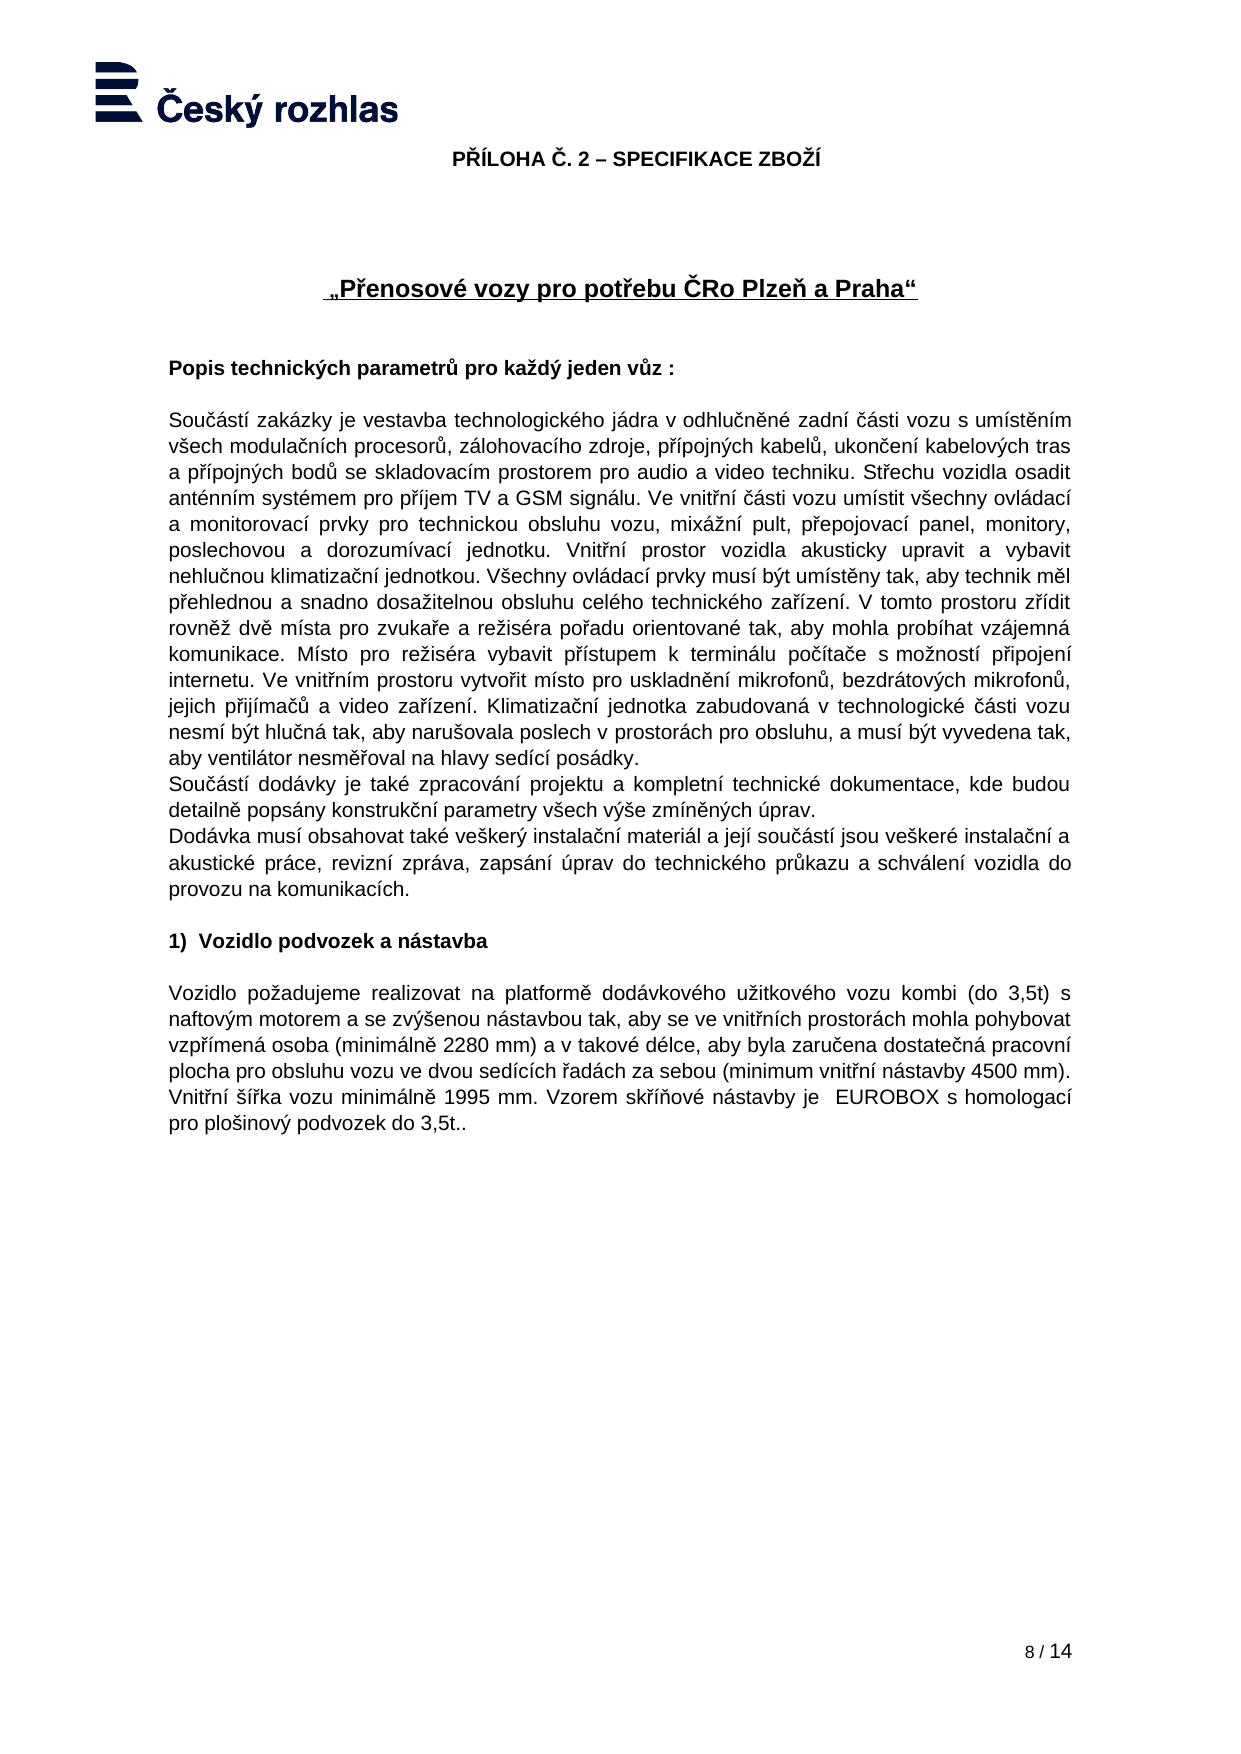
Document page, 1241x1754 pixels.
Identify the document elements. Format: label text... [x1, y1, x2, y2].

text 1) Vozidlo podvozek a nástavba [168, 927, 1072, 953]
text Vozidlo požadujeme realizovat na platformě dodávkového užitkového vozu kombi (do 3,5t) s naftovým motorem a se zvýšenou nástavbou tak, aby se ve vnitřních prostorách mohla pohybovat vzpřímená osoba (minimálně 2280 mm) a v takové délce, aby byla zaručena dostatečná pracovní plocha pro obsluhu vozu ve dvou sedících řadách za sebou (minimum vnitřní nástavby 4500 mm). Vnitřní šířka vozu minimálně 1995 mm. Vzorem skříňové nástavby je EUROBOX s homologací pro plošinový podvozek do 3,5t.. [168, 979, 1072, 1136]
text Popis technických parametrů pro každý jeden vůz : [168, 354, 1072, 380]
picture [95, 62, 398, 128]
text Součástí zakázky je vestavba technologického jádra v odhlučněné zadní části vozu s umístěním všech modulačních procesorů, zálohovacího zdroje, přípojných kabelů, ukončení kabelových tras a přípojných bodů se skladovacím prostorem pro audio a video techniku. Střechu vozidla osadit anténním systémem pro příjem TV a GSM signálu. Ve vnitřní části vozu umístit všechny ovládací a monitorovací prvky pro technickou obsluhu vozu, mixážní pult, přepojovací panel, monitory, poslechovou a dorozumívací jednotku. Vnitřní prostor vozidla akusticky upravit a vybavit nehlučnou klimatizační jednotkou. Všechny ovládací prvky musí být umístěny tak, aby technik měl přehlednou a snadno dosažitelnou obsluhu celého technického zařízení. V tomto prostoru zřídit rovněž dvě místa pro zvukaře a režiséra pořadu orientované tak, aby mohla probíhat vzájemná komunikace. Místo pro režiséra vybavit přístupem k terminálu počítače s možností připojení internetu. Ve vnitřním prostoru vytvořit místo pro uskladnění mikrofonů, bezdrátových mikrofonů, jejich přijímačů a video zařízení. Klimatizační jednotka zabudovaná v technologické části vozu nesmí být hlučná tak, aby narušovala poslech v prostorách pro obsluhu, a musí být vyvedena tak, aby ventilátor nesměřoval na hlavy sedící posádky. [168, 406, 1072, 771]
text Dodávka musí obsahovat také veškerý instalační materiál a její součástí jsou veškeré instalační a akustické práce, revizní zpráva, zapsání úprav do technického průkazu a schválení vozidla do provozu na komunikacích. [168, 823, 1072, 901]
text Součástí dodávky je také zpracování projektu a kompletní technické dokumentace, kde budou detailně popsány konstrukční parametry všech výše zmíněných úprav. [168, 771, 1072, 823]
list PŘÍLOHA Č. 2 – SPECIFIKACE ZBOŽÍ [201, 146, 1072, 172]
text „Přenosové vozy pro potřebu ČRo Plzeň a Praha“ [168, 276, 1072, 302]
